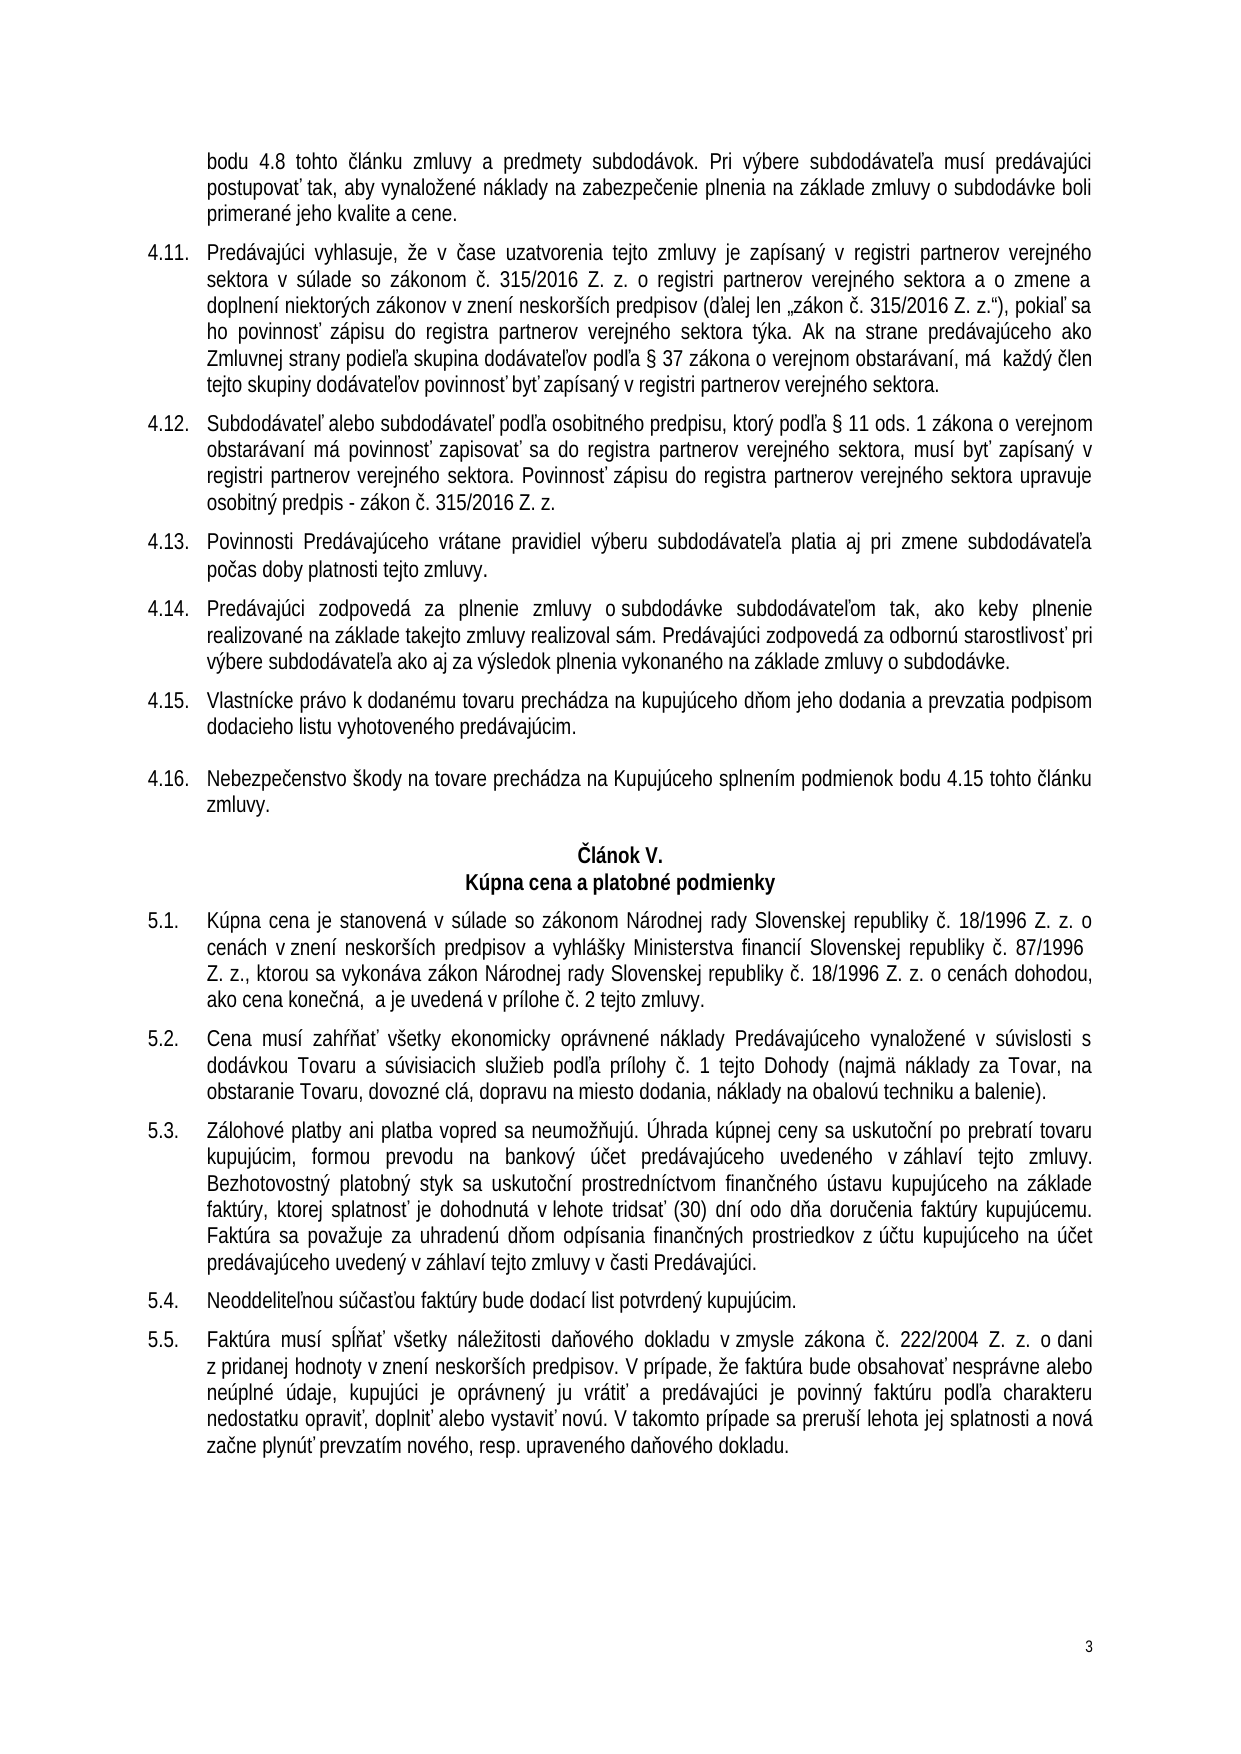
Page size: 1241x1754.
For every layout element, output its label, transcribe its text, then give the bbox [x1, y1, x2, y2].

list Zálohové platby ani platba vopred sa neumožňujú. Úhrada kúpnej ceny sa uskutoční po prebratí tovaru kupujúcim, formou prevodu na bankový účet predávajúceho uvedeného v záhlaví tejto zmluvy. Bezhotovostný platobný styk sa uskutoční prostredníctvom finančného ústavu kupujúceho na základe faktúry, ktorej splatnosť je dohodnutá v lehote tridsať (30) dní odo dňa doručenia faktúry kupujúcemu. Faktúra sa považuje za uhradenú dňom odpísania finančných prostriedkov z účtu kupujúceho na účet predávajúceho uvedený v záhlaví tejto zmluvy v časti Predávajúci. [148, 1117, 1093, 1275]
list Povinnosti Predávajúceho vrátane pravidiel výberu subdodávateľa platia aj pri zmene subdodávateľa počas doby platnosti tejto zmluvy. [148, 528, 1093, 583]
list Predávajúci vyhlasuje, že v čase uzatvorenia tejto zmluvy je zapísaný v registri partnerov verejného sektora v súlade so zákonom č. 315/2016 Z. z. o registri partnerov verejného sektora a o zmene a doplnení niektorých zákonov v znení neskorších predpisov (ďalej len „zákon č. 315/2016 Z. z.“), pokiaľ sa ho povinnosť zápisu do registra partnerov verejného sektora týka. Ak na strane predávajúceho ako Zmluvnej strany podieľa skupina dodávateľov podľa § 37 zákona o verejnom obstarávaní, má každý člen tejto skupiny dodávateľov povinnosť byť zapísaný v registri partnerov verejného sektora. [148, 239, 1093, 397]
list Vlastnícke právo k dodanému tovaru prechádza na kupujúceho dňom jeho dodania a prevzatia podpisom dodacieho listu vyhotoveného predávajúcim. [148, 687, 1093, 739]
list Subdodávateľ alebo subdodávateľ podľa osobitného predpisu, ktorý podľa § 11 ods. 1 zákona o verejnom obstarávaní má povinnosť zapisovať sa do registra partnerov verejného sektora, musí byť zapísaný v registri partnerov verejného sektora. Povinnosť zápisu do registra partnerov verejného sektora upravuje osobitný predpis - zákon č. 315/2016 Z. z. [148, 410, 1093, 515]
text Článok V. [148, 842, 1093, 868]
list Cena musí zahŕňať všetky ekonomicky oprávnené náklady Predávajúceho vynaložené v súvislosti s dodávkou Tovaru a súvisiacich služieb podľa prílohy č. 1 tejto Dohody (najmä náklady za Tovar, na obstaranie Tovaru, dovozné clá, dopravu na miesto dodania, náklady na obalovú techniku a balenie). [148, 1025, 1093, 1104]
list Predávajúci zodpovedá za plnenie zmluvy o subdodávke subdodávateľom tak, ako keby plnenie realizované na základe takejto zmluvy realizoval sám. Predávajúci zodpovedá za odbornú starostlivosť pri výbere subdodávateľa ako aj za výsledok plnenia vykonaného na základe zmluvy o subdodávke. [148, 595, 1093, 674]
text Kúpna cena a platobné podmienky [148, 868, 1093, 895]
list Faktúra musí spĺňať všetky náležitosti daňového dokladu v zmysle zákona č. 222/2004 Z. z. o dani z pridanej hodnoty v znení neskorších predpisov. V prípade, že faktúra bude obsahovať nesprávne alebo neúplné údaje, kupujúci je oprávnený ju vrátiť a predávajúci je povinný faktúru podľa charakteru nedostatku opraviť, doplniť alebo vystaviť novú. V takomto prípade sa preruší lehota jej splatnosti a nová začne plynúť prevzatím nového, resp. upraveného daňového dokladu. [148, 1326, 1093, 1458]
list Nebezpečenstvo škody na tovare prechádza na Kupujúceho splnením podmienok bodu 4.15 tohto článku zmluvy. [148, 764, 1093, 817]
list Kúpna cena je stanovená v súlade so zákonom Národnej rady Slovenskej republiky č. 18/1996 Z. z. o cenách v znení neskorších predpisov a vyhlášky Ministerstva financií Slovenskej republiky č. 87/1996 Z. z., ktorou sa vykonáva zákon Národnej rady Slovenskej republiky č. 18/1996 Z. z. o cenách dohodou, ako cena konečná, a je uvedená v prílohe č. 2 tejto zmluvy. [148, 907, 1093, 1013]
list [148, 148, 1093, 227]
list Neoddeliteľnou súčasťou faktúry bude dodací list potvrdený kupujúcim. [148, 1287, 1093, 1314]
